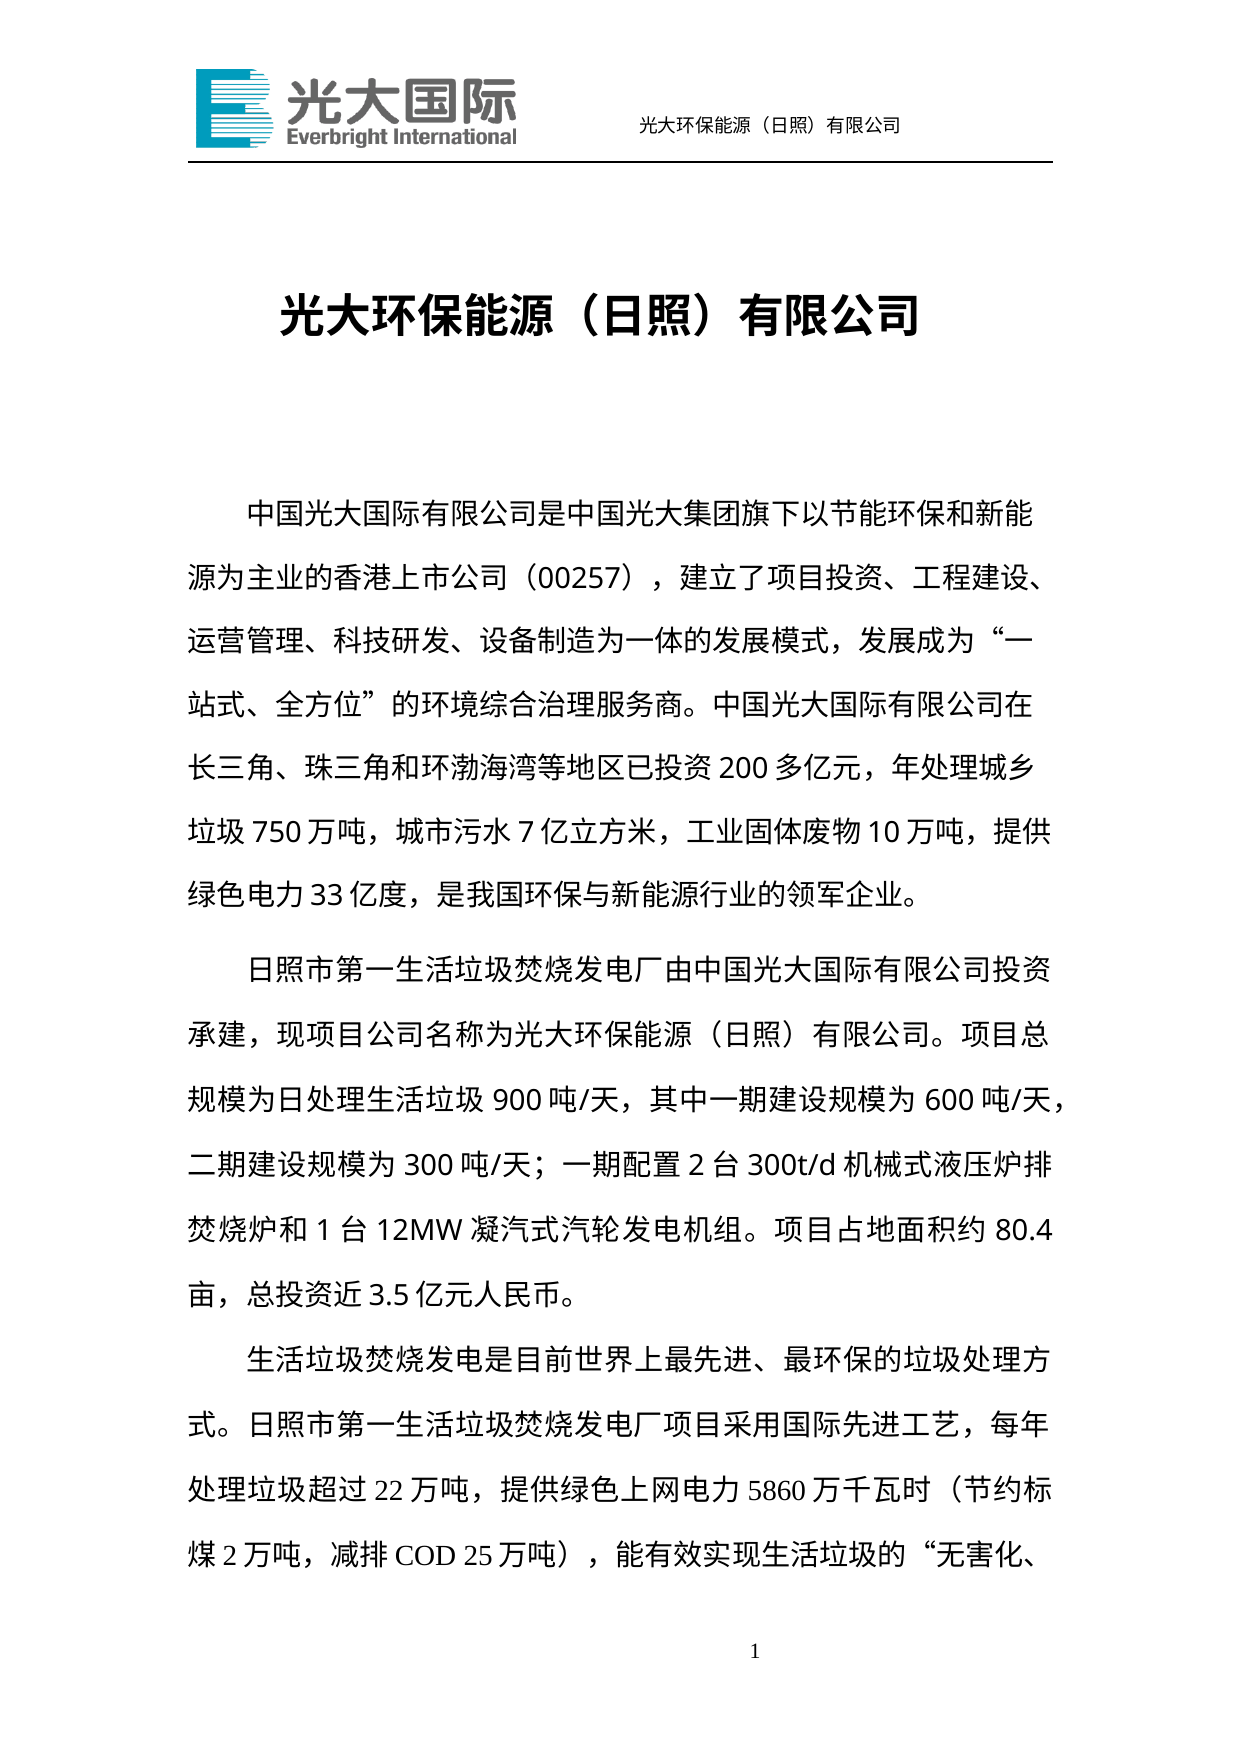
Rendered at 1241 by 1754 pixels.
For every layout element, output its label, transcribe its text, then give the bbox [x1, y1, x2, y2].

text 光大环保能源（日照）有限公司 [187, 264, 1062, 362]
picture [196, 69, 516, 148]
text 日照市第一生活垃圾焚烧发电厂由中国光大国际有限公司投资承建，现项目公司名称为光大环保能源（日照）有限公司。项目总规模为日处理生活垃圾900吨/天，其中一期建设规模为600吨/天，二期建设规模为300吨/天；一期配置2台300t/d机械式液压炉排焚烧炉和1台12MW凝汽式汽轮发电机组。项目占地面积约80.4亩，总投资近3.5亿元人民币。 [187, 935, 1053, 1325]
text 中国光大国际有限公司是中国光大集团旗下以节能环保和新能源为主业的香港上市公司（00257），建立了项目投资、工程建设、运营管理、科技研发、设备制造为一体的发展模式，发展成为“一站式、全方位”的环境综合治理服务商。中国光大国际有限公司在长三角、珠三角和环渤海湾等地区已投资200多亿元，年处理城乡垃圾750万吨，城市污水7亿立方米，工业固体废物10万吨，提供绿色电力33亿度，是我国环保与新能源行业的领军企业。 [187, 491, 1053, 914]
